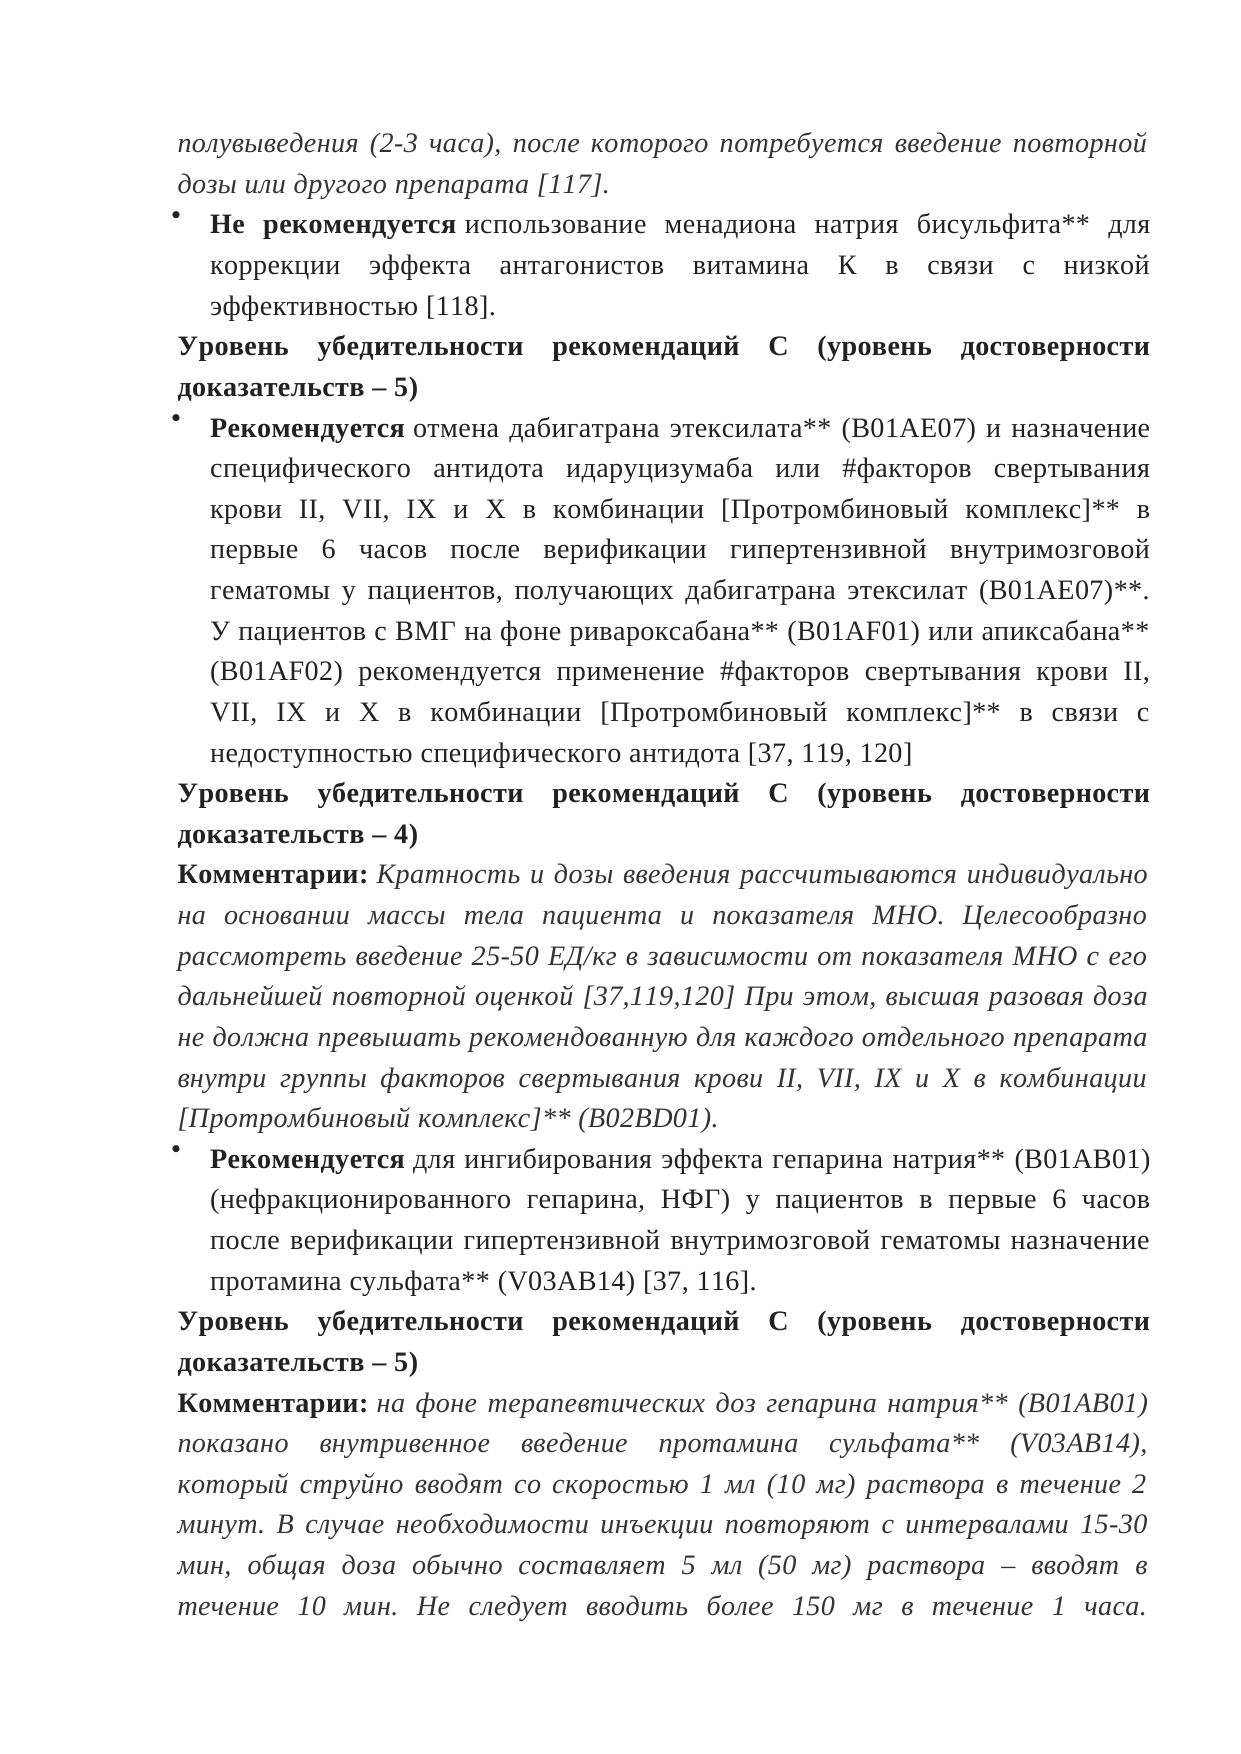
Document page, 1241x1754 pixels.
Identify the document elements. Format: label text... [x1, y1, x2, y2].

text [177, 1377, 1152, 1621]
text Комментарии: Кратность и дозы введения рассчитываются индивидуально на основании массы тела пациента и показателя МНО. Целесообразно рассмотреть введение 25-50 ЕД/кг в зависимости от показателя МНО с его дальнейшей повторной оценкой [37,119,120] При этом, высшая разовая доза не должна превышать рекомендованную для каждого отдельного препарата внутри группы факторов свертывания крови II, VII, IX и X в комбинации [Протромбиновый комплекс]** (B02BD01). [177, 849, 1152, 1134]
text Уровень убедительности рекомендаций С (уровень достоверности доказательств – 5) [177, 321, 1152, 402]
list Рекомендуется для ингибирования эффекта гепарина натрия** (B01AB01) (нефракционированного гепарина, НФГ) у пациентов в первые 6 часов после верификации гипертензивной внутримозговой гематомы назначение протамина сульфата** (V03AB14) [37, 116]. [172, 1134, 1152, 1296]
text Уровень убедительности рекомендаций С (уровень достоверности доказательств – 4) [177, 768, 1152, 849]
list Не рекомендуется использование менадиона натрия бисульфита** для коррекции эффекта антагонистов витамина К в связи с низкой эффективностью [118]. [172, 199, 1152, 321]
text Уровень убедительности рекомендаций С (уровень достоверности доказательств – 5) [177, 1296, 1152, 1377]
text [177, 118, 1152, 199]
list Рекомендуется отмена дабигатрана этексилата** (B01AE07) и назначение специфического антидота идаруцизумаба или #факторов свертывания крови II, VII, IX и X в комбинации [Протромбиновый комплекс]** в первые 6 часов после верификации гипертензивной внутримозговой гематомы у пациентов, получающих дабигатрана этексилат (B01AE07)**. У пациентов с ВМГ на фоне ривароксабана** (B01AF01) или апиксабана** (B01AF02) рекомендуется применение #факторов свертывания крови II, VII, IX и X в комбинации [Протромбиновый комплекс]** в связи с недоступностью специфического антидота [37, 119, 120] [172, 402, 1152, 768]
